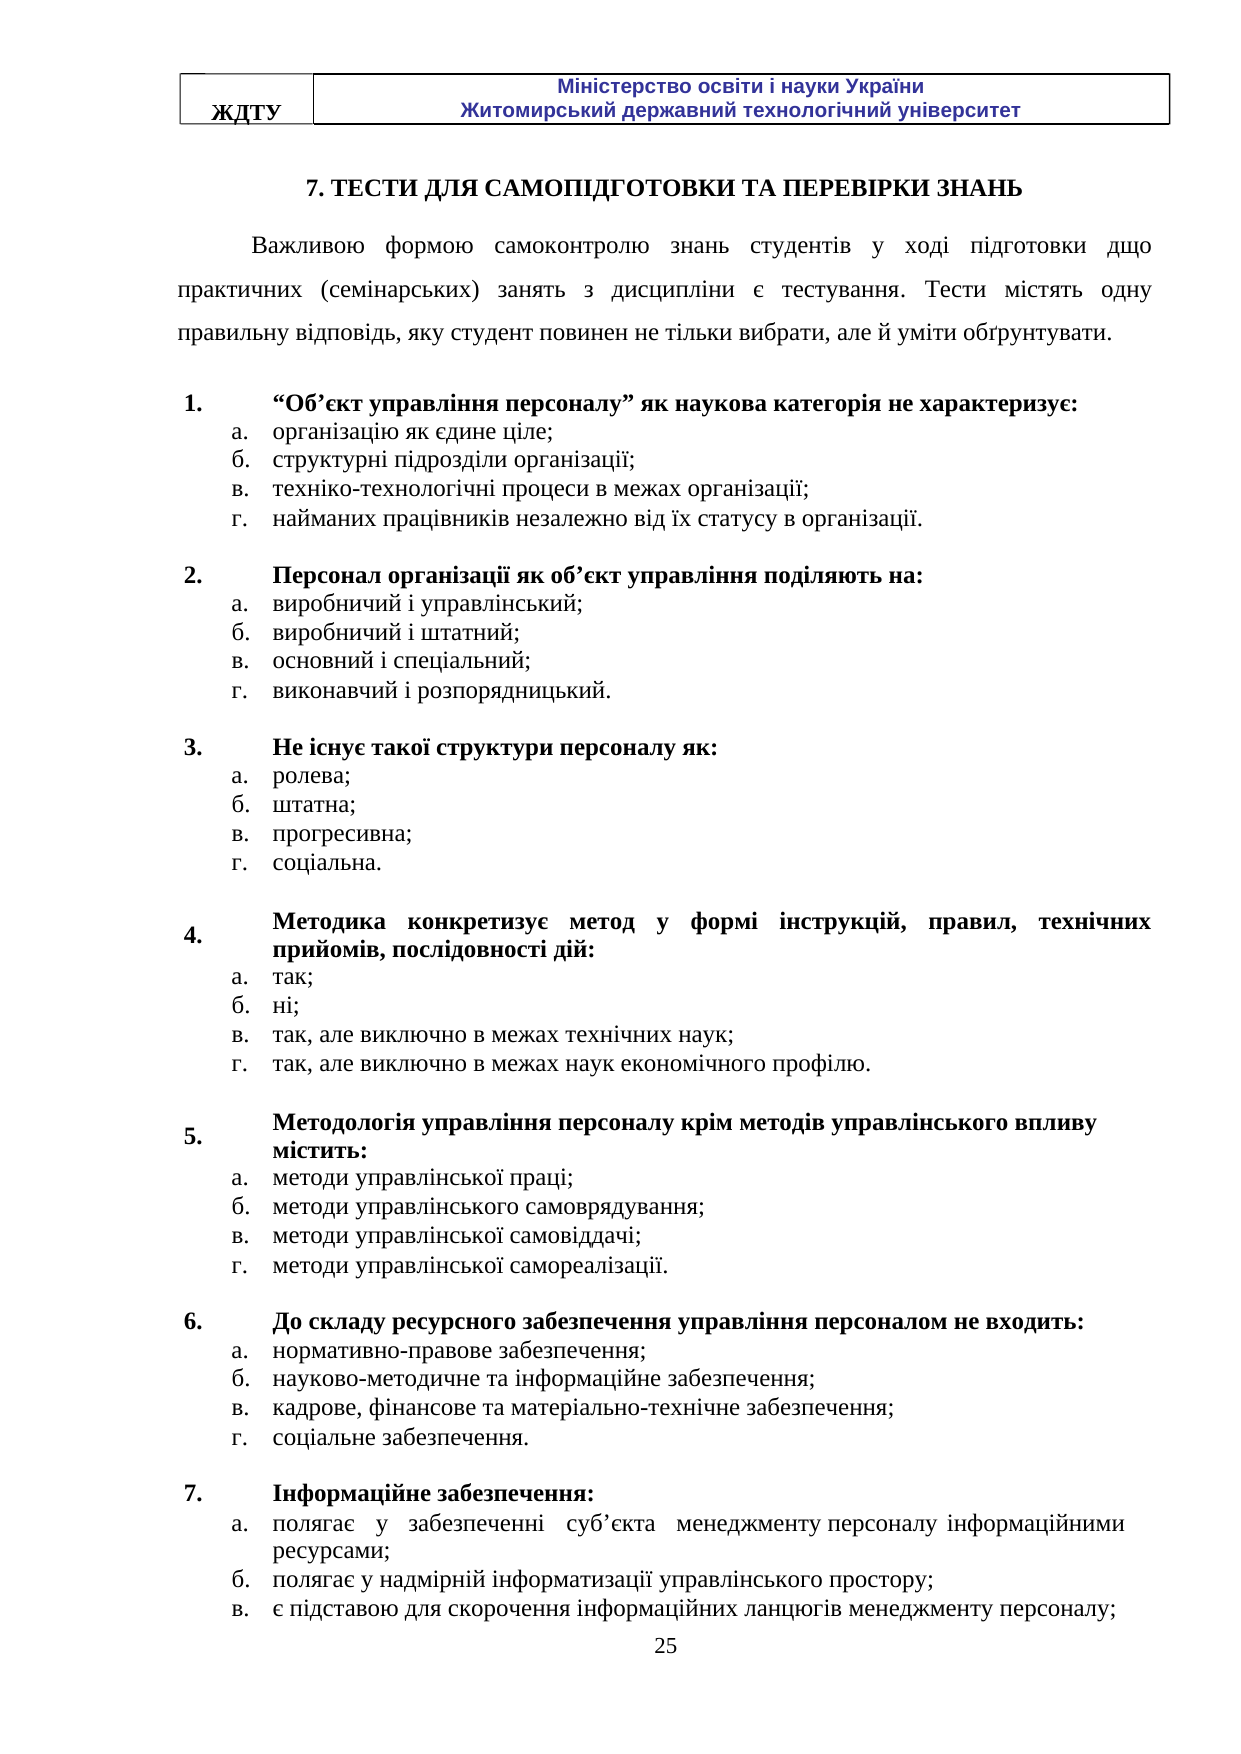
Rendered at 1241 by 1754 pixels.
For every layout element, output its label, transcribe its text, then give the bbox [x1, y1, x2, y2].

table_cell соціальна. [261, 848, 1172, 892]
table_cell а. [163, 763, 261, 791]
table_cell полягає у надмірній інформатизації управлінського простору; [261, 1566, 1172, 1595]
table_cell є підставою для скорочення інформаційних ланцюгів менеджменту персоналу; [261, 1595, 1172, 1623]
table_cell методи управлінської самовіддачі; [261, 1222, 1172, 1251]
table_cell Персонал організації як об’єкт управління поділяють на: [261, 548, 1172, 591]
table_cell в. [163, 648, 261, 676]
table_cell в. [163, 475, 261, 504]
table_cell нормативно-правове забезпечення; [261, 1337, 1172, 1365]
table_cell б. [163, 1566, 261, 1595]
table_cell Методологія управління персоналу крім методів управлінського впливу містить: [261, 1093, 1172, 1164]
table_cell в. [163, 820, 261, 848]
table_header 1. [163, 390, 261, 418]
table_cell так, але виключно в межах наук економічного профілю. [261, 1049, 1172, 1093]
table_cell б. [163, 447, 261, 475]
table_cell штатна; [261, 791, 1172, 820]
table_cell Інформаційне забезпечення: [261, 1466, 1172, 1509]
table_cell б. [163, 619, 261, 647]
table_cell техніко-технологічні процеси в межах організації; [261, 475, 1172, 504]
table_cell Методика конкретизує метод у формі інструкцій, правил, технічних прийомів, послідовності дій: [261, 892, 1172, 963]
table_cell б. [163, 1193, 261, 1222]
table_cell ні; [261, 992, 1172, 1021]
table_cell в. [163, 1394, 261, 1423]
table_cell До складу ресурсного забезпечення управління персоналом не входить: [261, 1294, 1172, 1337]
table_header “Об’єкт управління персоналу” як наукова категорія не характеризує: [261, 390, 1172, 418]
subtitle ТЕСТИ ДЛЯ САМОПІДГОТОВКИ ТА ПЕРЕВІРКИ ЗНАНЬ [306, 173, 1209, 202]
table_cell а. [163, 964, 261, 992]
table_cell а. [163, 418, 261, 447]
table_cell 4. [163, 892, 261, 963]
table_cell 5. [163, 1093, 261, 1164]
table_cell Не існує такої структури персоналу як: [261, 719, 1172, 762]
table_cell методи управлінської праці; [261, 1165, 1172, 1193]
table_cell так, але виключно в межах технічних наук; [261, 1021, 1172, 1049]
table_cell прогресивна; [261, 820, 1172, 848]
table_cell 2. [163, 548, 261, 591]
table_cell науково-методичне та інформаційне забезпечення; [261, 1365, 1172, 1394]
table_cell найманих працівників незалежно від їх статусу в організації. [261, 504, 1172, 547]
table_cell а. [163, 1337, 261, 1365]
table_cell г. [163, 1251, 261, 1294]
table_cell 7. [163, 1466, 261, 1509]
table_cell г. [163, 1049, 261, 1093]
table_cell методи управлінського самоврядування; [261, 1193, 1172, 1222]
table_cell кадрове, фінансове та матеріально-технічне забезпечення; [261, 1394, 1172, 1423]
table_cell в. [163, 1021, 261, 1049]
table_cell а. [163, 1165, 261, 1193]
table_cell виробничий і штатний; [261, 619, 1172, 647]
table_cell в. [163, 1222, 261, 1251]
table_cell г. [163, 676, 261, 719]
table_cell полягає у забезпеченні суб’єкта менеджменту персоналу інформаційними ресурсами; [261, 1509, 1172, 1566]
text Важливою формою самоконтролю знань студентів у ході підготовки дщо практичних (семінарських) занять з дисципліни є тестування. Тести містять одну правильну відповідь, яку студент повинен не тільки вибрати, але й уміти обґрунтувати. [177, 231, 1152, 346]
table_cell б. [163, 992, 261, 1021]
table_cell г. [163, 504, 261, 547]
table_cell б. [163, 791, 261, 820]
table_cell ролева; [261, 763, 1172, 791]
table_cell в. [163, 1595, 261, 1623]
table_cell 3. [163, 719, 261, 762]
table_cell так; [261, 964, 1172, 992]
table_cell а. [163, 591, 261, 619]
table_cell структурні підрозділи організації; [261, 447, 1172, 475]
table_cell соціальне забезпечення. [261, 1423, 1172, 1466]
table_cell організацію як єдине ціле; [261, 418, 1172, 447]
table_cell 6. [163, 1294, 261, 1337]
table_cell виконавчий і розпорядницький. [261, 676, 1172, 719]
table_cell виробничий і управлінський; [261, 591, 1172, 619]
table_cell а. [163, 1509, 261, 1566]
table_cell б. [163, 1365, 261, 1394]
table_cell г. [163, 848, 261, 892]
table_cell г. [163, 1423, 261, 1466]
table_cell методи управлінської самореалізації. [261, 1251, 1172, 1294]
table_cell основний і спеціальний; [261, 648, 1172, 676]
